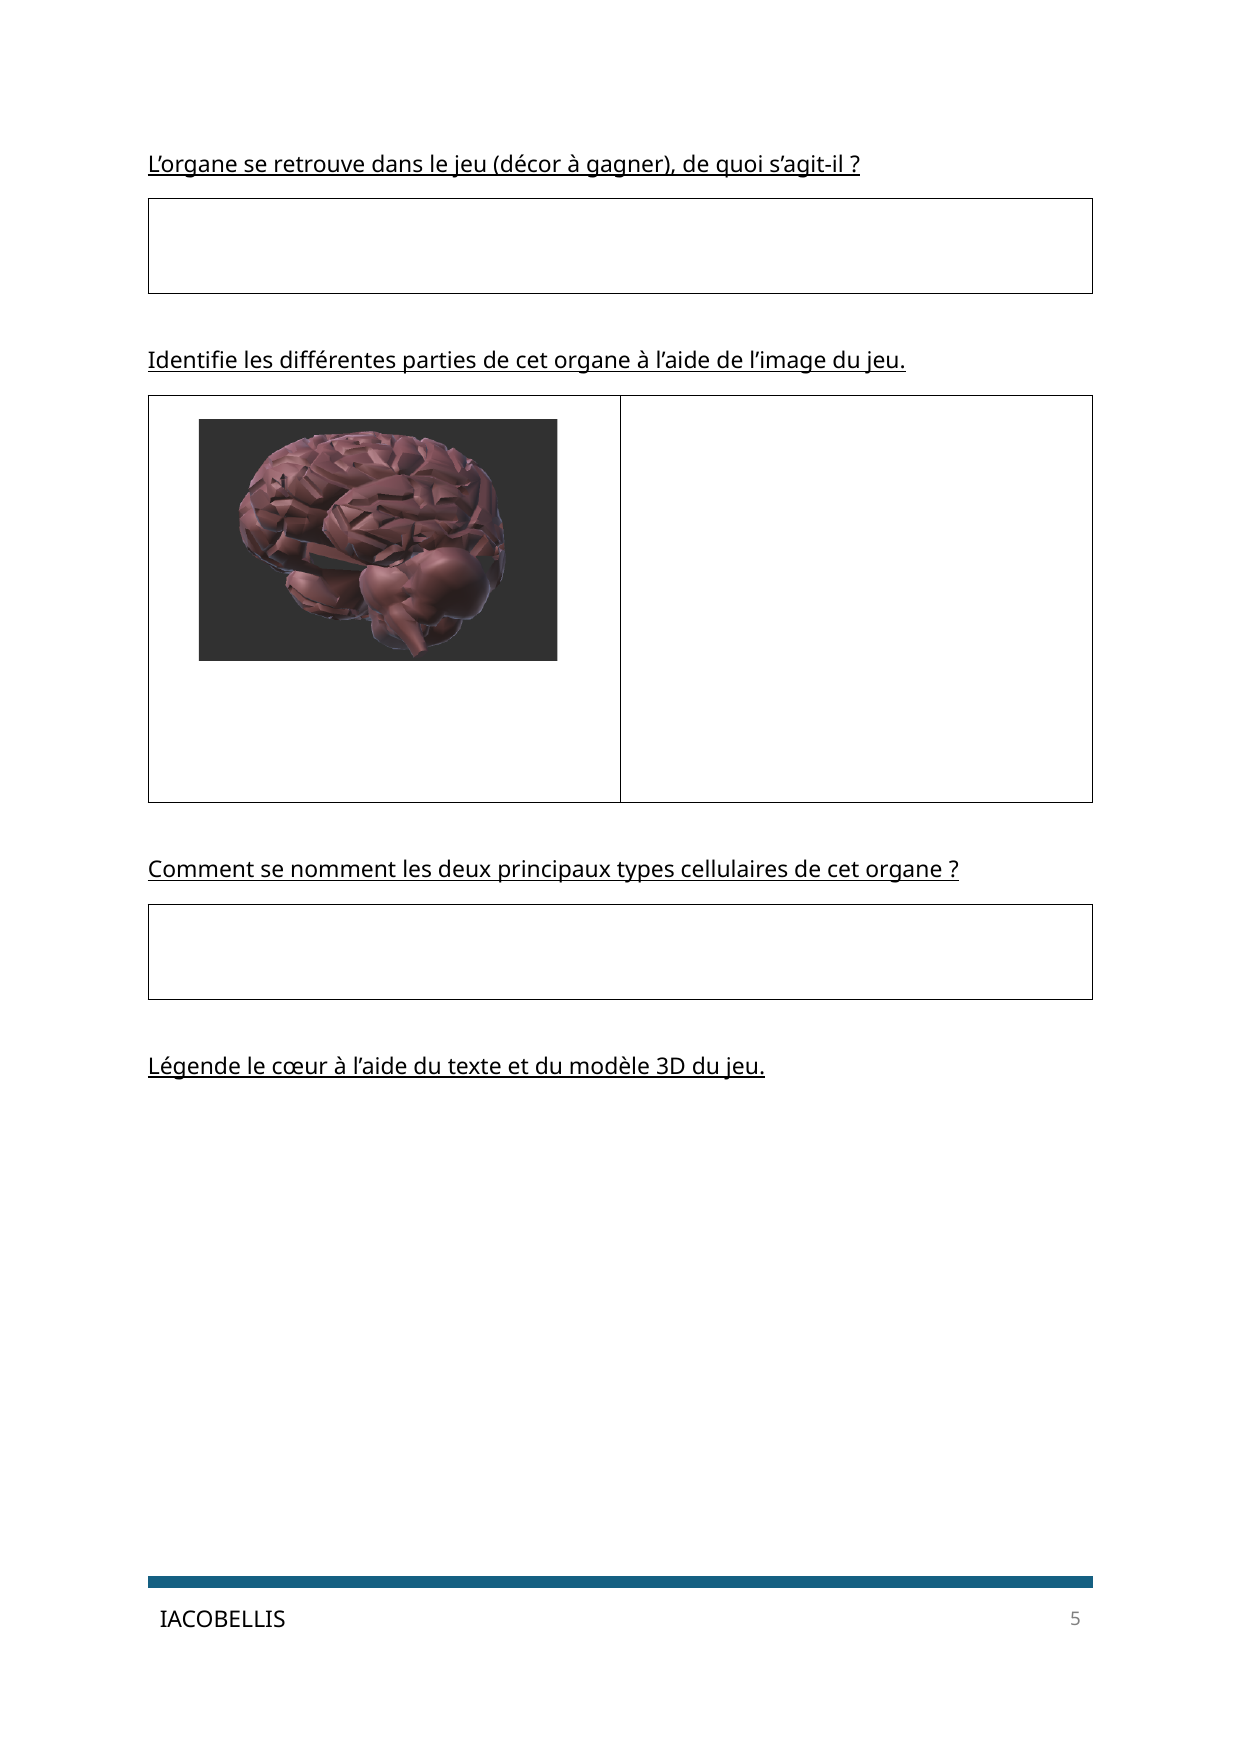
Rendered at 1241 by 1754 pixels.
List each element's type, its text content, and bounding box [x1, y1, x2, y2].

table_header [149, 199, 1092, 293]
text L’organe se retrouve dans le jeu (décor à gagner), de quoi s’agit-il ? [148, 148, 1093, 179]
text Légende le cœur à l’aide du texte et du modèle 3D du jeu. [148, 1050, 1093, 1081]
table_header [149, 396, 620, 802]
table_header [621, 396, 1092, 802]
picture [198, 419, 558, 663]
table_header [149, 905, 1092, 999]
text Identifie les différentes parties de cet organe à l’aide de l’image du jeu. [148, 344, 1093, 376]
text Comment se nomment les deux principaux types cellulaires de cet organe ? [148, 853, 1093, 885]
